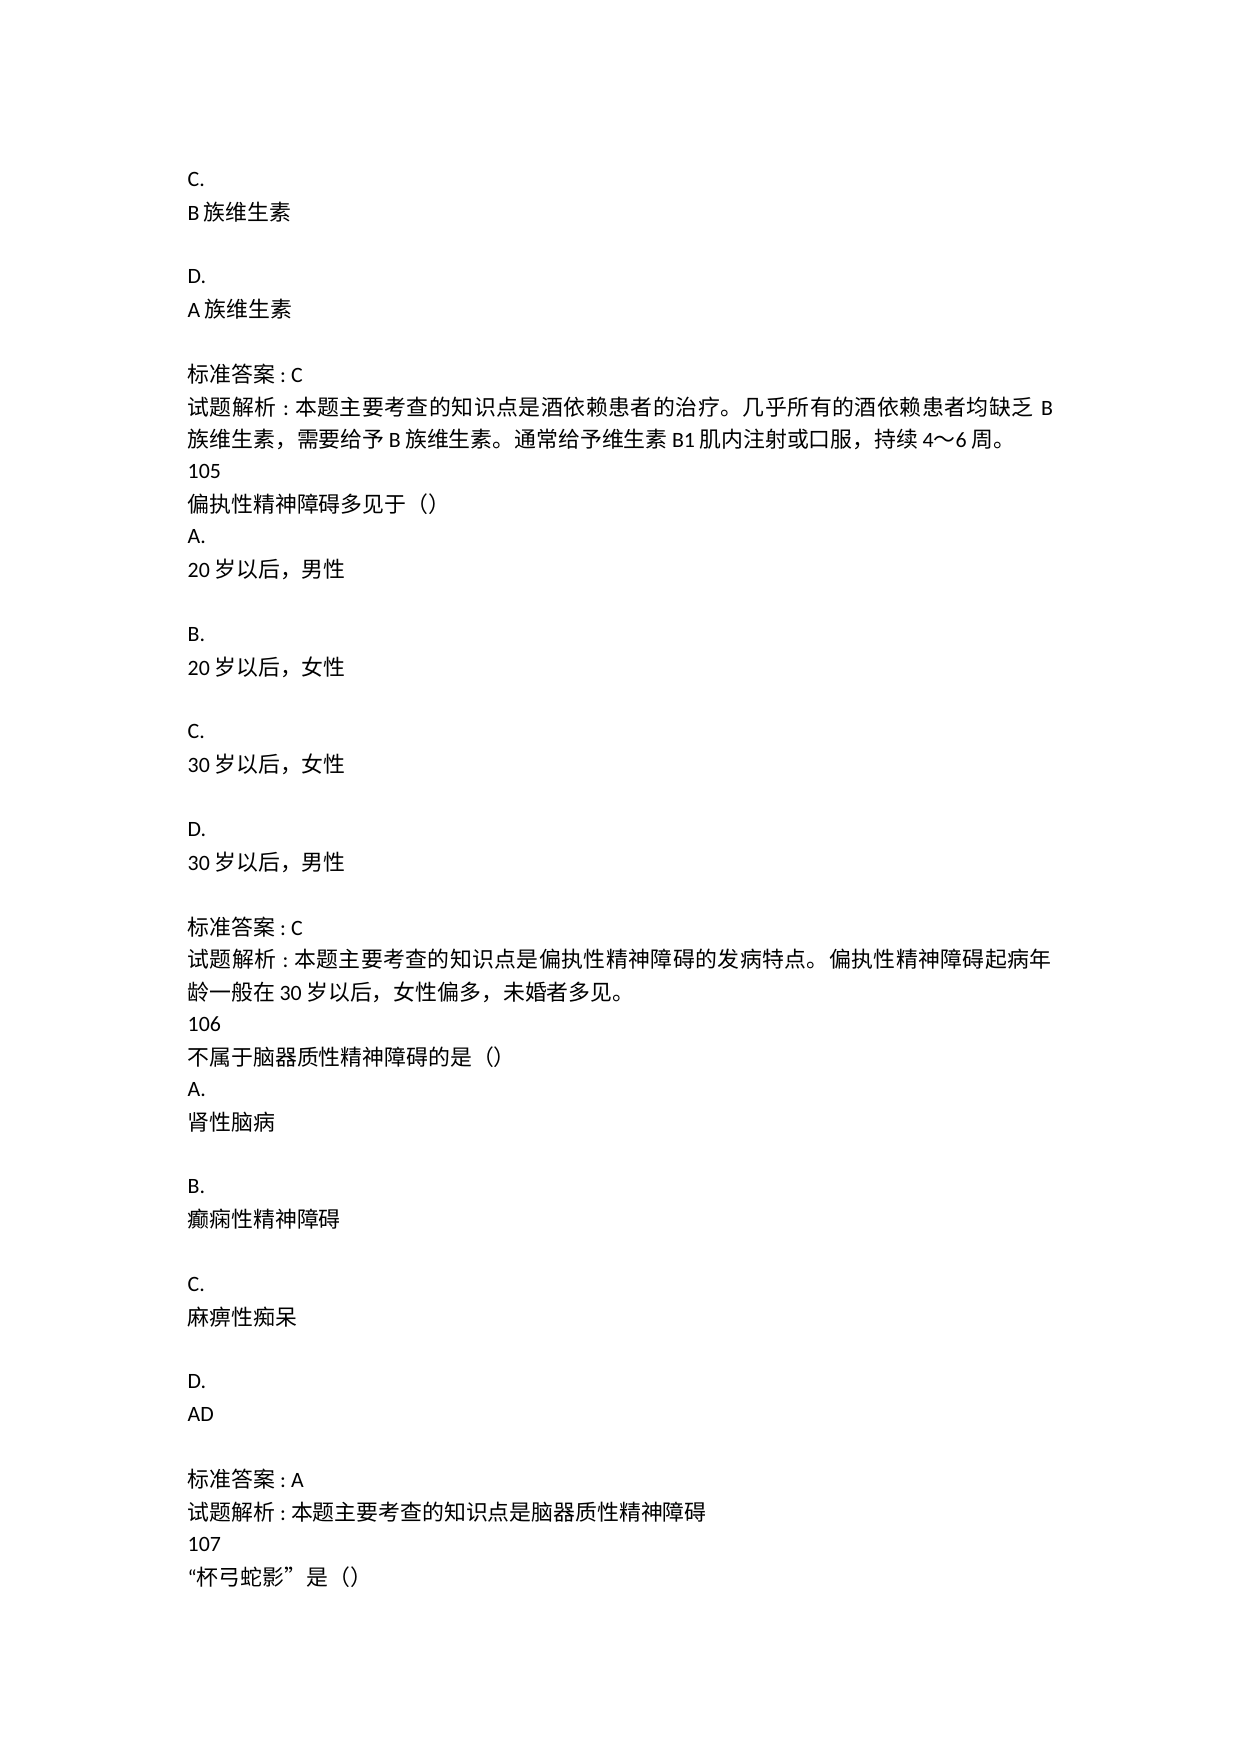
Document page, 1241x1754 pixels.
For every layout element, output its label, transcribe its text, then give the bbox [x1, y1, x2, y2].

text 20岁以后，男性 [187, 552, 1053, 584]
text D. [187, 1364, 1053, 1397]
text 106 [187, 1007, 1053, 1039]
text D. [187, 812, 1053, 844]
text AD [187, 1397, 1053, 1429]
text 试题解析 : 本题主要考查的知识点是酒依赖患者的治疗。几乎所有的酒依赖患者均缺乏B族维生素，需要给予B族维生素。通常给予维生素B1肌内注射或口服，持续4～6周。 [187, 389, 1053, 454]
text 不属于脑器质性精神障碍的是（） [187, 1039, 1053, 1072]
text 癫痫性精神障碍 [187, 1202, 1053, 1234]
text 20岁以后，女性 [187, 649, 1053, 682]
text C. [187, 162, 1053, 194]
text “杯弓蛇影”是（） [187, 1559, 1053, 1592]
text 30岁以后，女性 [187, 747, 1053, 779]
text 偏执性精神障碍多见于（） [187, 487, 1053, 519]
text 107 [187, 1527, 1053, 1559]
text 试题解析 : 本题主要考查的知识点是偏执性精神障碍的发病特点。偏执性精神障碍起病年龄一般在30岁以后，女性偏多，未婚者多见。 [187, 942, 1053, 1007]
text 试题解析 : 本题主要考查的知识点是脑器质性精神障碍 [187, 1494, 1053, 1527]
text C. [187, 714, 1053, 747]
text A. [187, 519, 1053, 552]
text 标准答案 : C [187, 357, 1053, 389]
text 麻痹性痴呆 [187, 1299, 1053, 1332]
text B. [187, 617, 1053, 649]
text 标准答案 : A [187, 1462, 1053, 1494]
text D. [187, 259, 1053, 292]
text A. [187, 1072, 1053, 1104]
text 标准答案 : C [187, 909, 1053, 942]
text C. [187, 1267, 1053, 1299]
text 105 [187, 454, 1053, 487]
text B族维生素 [187, 194, 1053, 227]
text A族维生素 [187, 292, 1053, 324]
text B. [187, 1169, 1053, 1202]
text 肾性脑病 [187, 1104, 1053, 1137]
text 30岁以后，男性 [187, 844, 1053, 877]
